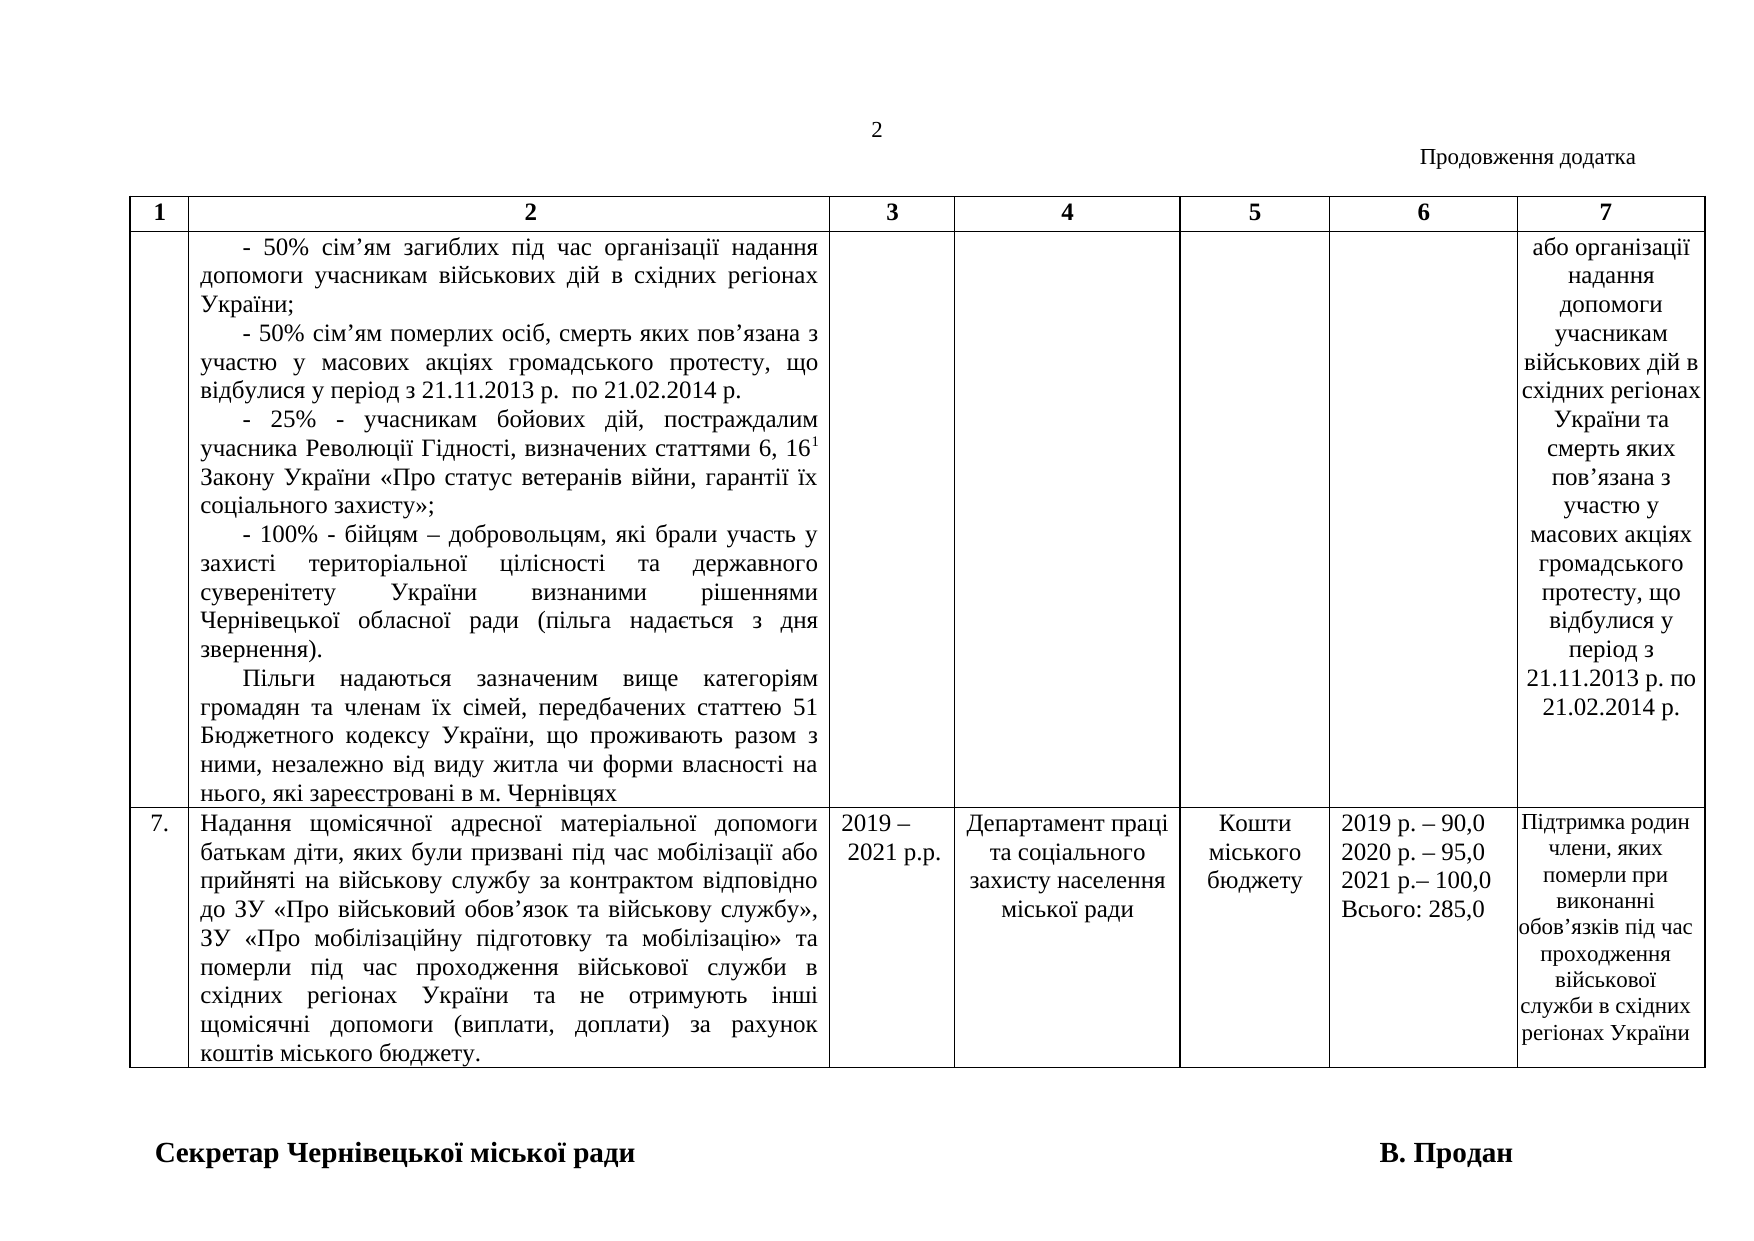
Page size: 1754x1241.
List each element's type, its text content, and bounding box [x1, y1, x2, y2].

table_cell Департамент праці та соціального захисту населення міської ради [955, 808, 1179, 1067]
table_cell [955, 232, 1179, 807]
table_header 3 [830, 197, 954, 231]
table_cell 2019 – 2021 р.р. [830, 808, 954, 1067]
subtitle Секретар Чернівецької міської ради В. Продан [118, 1135, 1636, 1168]
table_cell [830, 232, 954, 807]
table_cell Підтримка родин члени, яких померли при виконанні обов’язків під час проходження військової служби в східних регіонах України [1518, 808, 1704, 1067]
text Продовження додатка [118, 143, 1636, 169]
table_cell [1330, 232, 1517, 807]
table_cell 2019 р. – 90,0 2020 р. – 95,0 2021 р.– 100,0 Всього: 285,0 [1330, 808, 1517, 1067]
table_cell 7. [131, 808, 188, 1067]
table_cell або організації надання допомоги учасникам військових дій в східних регіонах України та смерть яких пов’язана з участю у масових акціях громадського протесту, що відбулися у період з 21.11.2013 р. по 21.02.2014 р. [1518, 232, 1704, 807]
table_header 5 [1181, 197, 1329, 231]
text 2 [118, 117, 1636, 143]
table_cell - 50% сім’ям загиблих під час організації надання допомоги учасникам військових дій в східних регіонах України; - 50% сім’ям померлих осіб, смерть яких пов’язана з участю у масових акціях громадського протесту, що відбулися у період з 21.11.2013 р. по 21.02.2014 р. - 25% - учасникам бойових дій, постраждалим учасника Революції Гідності, визначених статтями 6, 161 Закону України «Про статус ветеранів війни, гарантії їх соціального захисту»; - 100% - бійцям – добровольцям, які брали участь у захисті територіальної цілісності та державного суверенітету України визнаними рішеннями Чернівецької обласної ради (пільга надається з дня звернення). Пільги надаються зазначеним вище категоріям громадян та членам їх сімей, передбачених статтею 51 Бюджетного кодексу України, що проживають разом з ними, незалежно від виду житла чи форми власності на нього, які зареєстровані в м. Чернівцях [189, 232, 829, 807]
table_header 1 [131, 197, 188, 231]
table_cell [131, 232, 188, 807]
table_cell Кошти міського бюджету [1181, 808, 1329, 1067]
table_cell Надання щомісячної адресної матеріальної допомоги батькам діти, яких були призвані під час мобілізації або прийняті на військову службу за контрактом відповідно до ЗУ «Про військовий обов’язок та військову службу», ЗУ «Про мобілізаційну підготовку та мобілізацію» та померли під час проходження військової служби в східних регіонах України та не отримують інші щомісячні допомоги (виплати, доплати) за рахунок коштів міського бюджету. [189, 808, 829, 1067]
table_cell [1181, 232, 1329, 807]
table_header 4 [955, 197, 1179, 231]
table_header 2 [189, 197, 829, 231]
table_header 6 [1330, 197, 1517, 231]
table_header 7 [1518, 197, 1704, 231]
